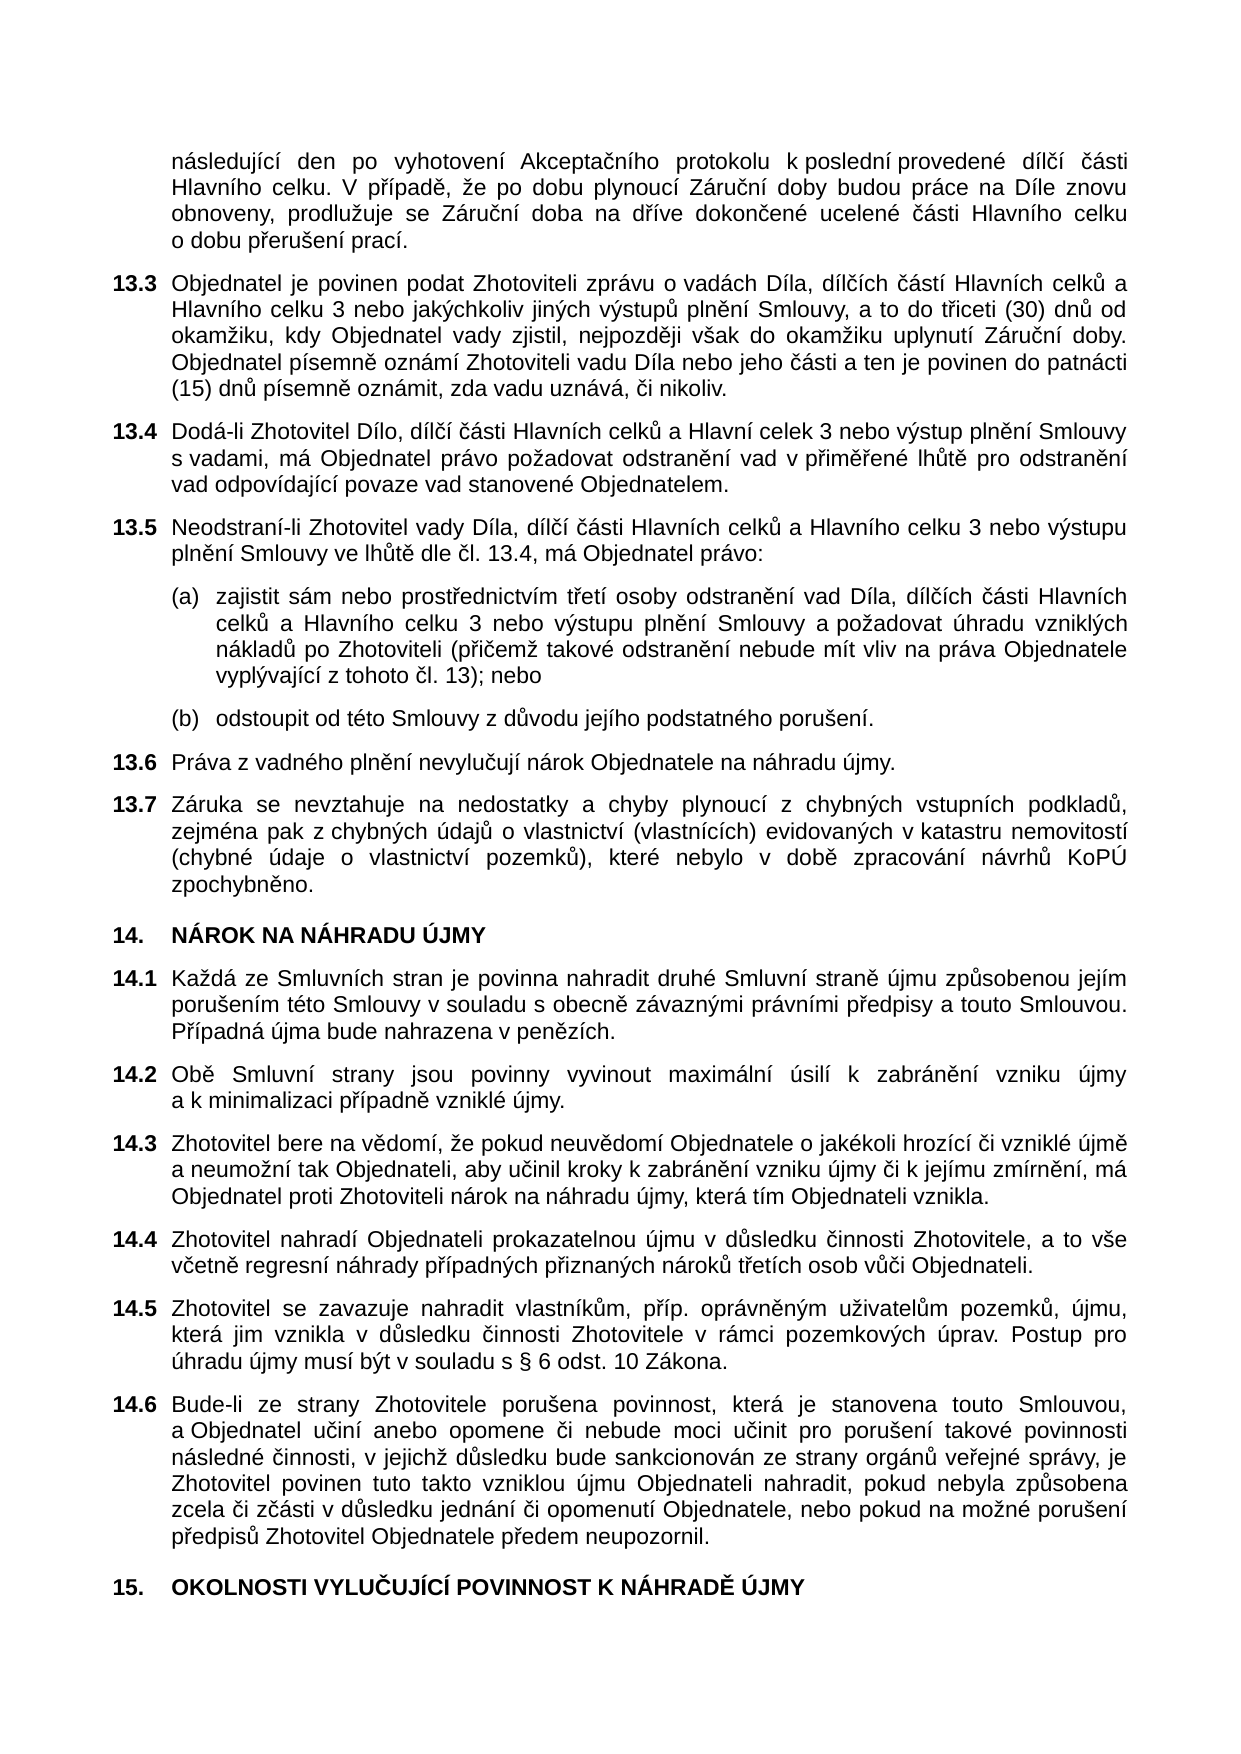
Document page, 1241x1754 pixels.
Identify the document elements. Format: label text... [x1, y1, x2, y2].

text Bude-li ze strany Zhotovitele porušena povinnost, která je stanovena touto Smlouvou, a Objednatel učiní anebo opomene či nebude moci učinit pro porušení takové povinnosti následné činnosti, v jejichž důsledku bude sankcionován ze strany orgánů veřejné správy, je Zhotovitel povinen tuto takto vzniklou újmu Objednateli nahradit, pokud nebyla způsobena zcela či zčásti v důsledku jednání či opomenutí Objednatele, nebo pokud na možné porušení předpisů Zhotovitel Objednatele předem neupozornil. [112, 1391, 1128, 1549]
text Nárok na náhradu újmy [112, 922, 1128, 948]
text Zhotovitel bere na vědomí, že pokud neuvědomí Objednatele o jakékoli hrozící či vzniklé újmě a neumožní tak Objednateli, aby učinil kroky k zabránění vzniku újmy či k jejímu zmírnění, má Objednatel proti Zhotoviteli nárok na náhradu újmy, která tím Objednateli vznikla. [112, 1130, 1128, 1209]
text odstoupit od této Smlouvy z důvodu jejího podstatného porušení. [171, 705, 1128, 732]
text Každá ze Smluvních stran je povinna nahradit druhé Smluvní straně újmu způsobenou jejím porušením této Smlouvy v souladu s obecně závaznými právními předpisy a touto Smlouvou. Případná újma bude nahrazena v penězích. [112, 965, 1128, 1044]
text Práva z vadného plnění nevylučují nárok Objednatele na náhradu újmy. [112, 748, 1128, 775]
text Objednatel je povinen podat Zhotoviteli zprávu o vadách Díla, dílčích částí Hlavních celků a Hlavního celku 3 nebo jakýchkoliv jiných výstupů plnění Smlouvy, a to do třiceti (30) dnů od okamžiku, kdy Objednatel vady zjistil, nejpozději však do okamžiku uplynutí Záruční doby. Objednatel písemně oznámí Zhotoviteli vadu Díla nebo jeho části a ten je povinen do patnácti (15) dnů písemně oznámit, zda vadu uznává, či nikoliv. [112, 270, 1128, 402]
text Zhotovitel nahradí Objednateli prokazatelnou újmu v důsledku činnosti Zhotovitele, a to vše včetně regresní náhrady případných přiznaných nároků třetích osob vůči Objednateli. [112, 1226, 1128, 1278]
list zajistit sám nebo prostřednictvím třetí osoby odstranění vad Díla, dílčích části Hlavních celků a Hlavního celku 3 nebo výstupu plnění Smlouvy a požadovat úhradu vzniklých nákladů po Zhotoviteli (přičemž takové odstranění nebude mít vliv na práva Objednatele vyplývající z tohoto čl. 13); nebo [171, 583, 1128, 689]
text Zhotovitel se zavazuje nahradit vlastníkům, příp. oprávněným uživatelům pozemků, újmu, která jim vznikla v důsledku činnosti Zhotovitele v rámci pozemkových úprav. Postup pro úhradu újmy musí být v souladu s § 6 odst. 10 Zákona. [112, 1295, 1128, 1374]
text Dodá-li Zhotovitel Dílo, dílčí části Hlavních celků a Hlavní celek 3 nebo výstup plnění Smlouvy s vadami, má Objednatel právo požadovat odstranění vad v přiměřené lhůtě pro odstranění vad odpovídající povaze vad stanovené Objednatelem. [112, 418, 1128, 497]
text Záruka se nevztahuje na nedostatky a chyby plynoucí z chybných vstupních podkladů, zejména pak z chybných údajů o vlastnictví (vlastnících) evidovaných v katastru nemovitostí (chybné údaje o vlastnictví pozemků), které nebylo v době zpracování návrhů KoPÚ zpochybněno. [112, 791, 1128, 897]
text Okolnosti vylučující povinnost k náhradě újmy [112, 1574, 1128, 1600]
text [112, 148, 1128, 253]
text Obě Smluvní strany jsou povinny vyvinout maximální úsilí k zabránění vzniku újmy a k minimalizaci případně vzniklé újmy. [112, 1061, 1128, 1113]
text Neodstraní-li Zhotovitel vady Díla, dílčí části Hlavních celků a Hlavního celku 3 nebo výstupu plnění Smlouvy ve lhůtě dle čl. 13.4, má Objednatel právo: [112, 514, 1128, 567]
